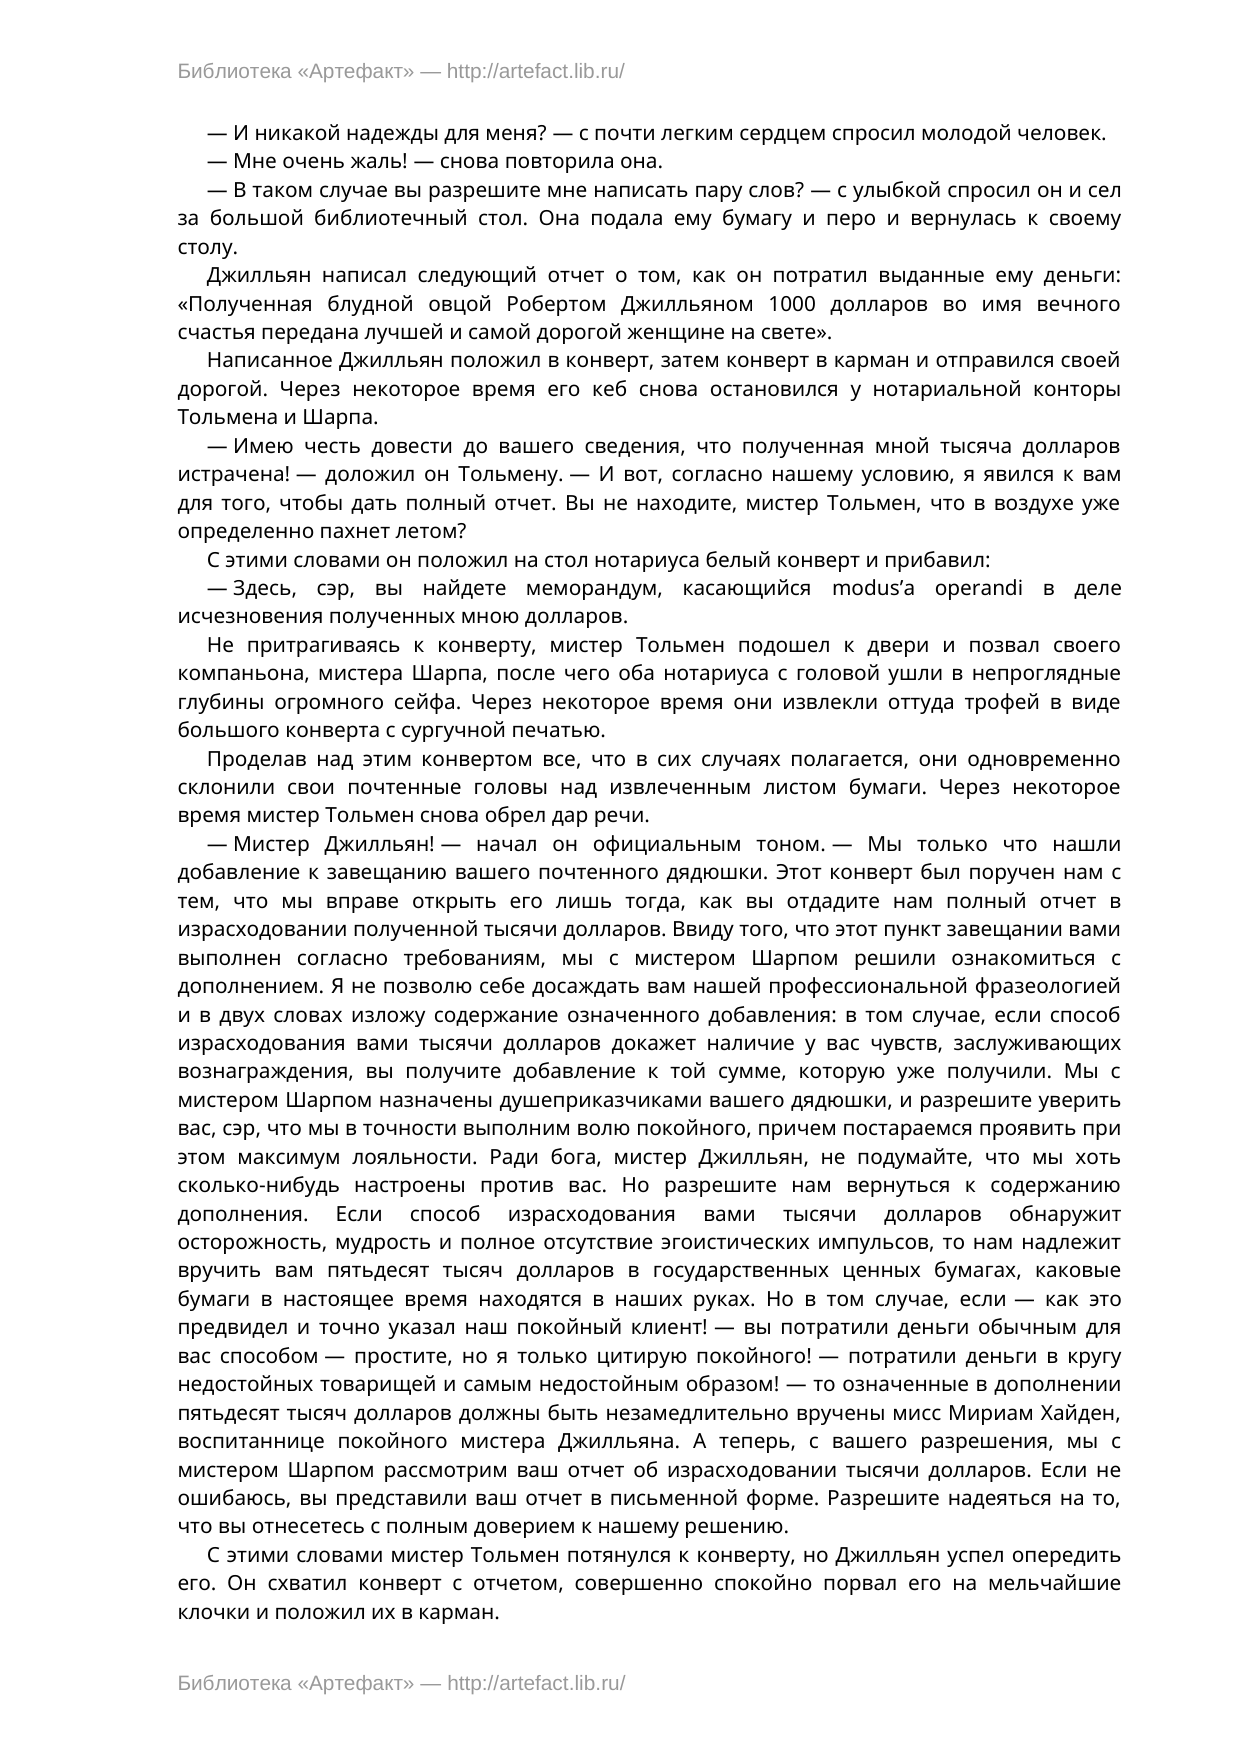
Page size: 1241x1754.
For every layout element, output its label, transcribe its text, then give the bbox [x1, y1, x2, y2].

text — И никакой надежды для меня? — с почти легким сердцем спросил молодой человек. [177, 118, 1122, 147]
text С этими словами он положил на стол нотариуса белый конверт и прибавил: [177, 545, 1122, 573]
text — Имею честь довести до вашего сведения, что полученная мной тысяча долларов истрачена! — доложил он Тольмену. — И вот, согласно нашему условию, я явился к вам для того, чтобы дать полный отчет. Вы не находите, мистер Тольмен, что в воздухе уже определенно пахнет летом? [177, 431, 1122, 545]
text — В таком случае вы разрешите мне написать пару слов? — с улыбкой спросил он и сел за большой библиотечный стол. Она подала ему бумагу и перо и вернулась к своему столу. [177, 175, 1122, 260]
text С этими словами мистер Тольмен потянулся к конверту, но Джилльян успел опередить его. Он схватил конверт с отчетом, совершенно спокойно порвал его на мельчайшие клочки и положил их в карман. [177, 1540, 1122, 1625]
text — Здесь, сэр, вы найдете меморандум, касающийся modus’a operandi в деле исчезновения полученных мною долларов. [177, 573, 1122, 630]
text — Мне очень жаль! — снова повторила она. [177, 147, 1122, 175]
text Проделав над этим конвертом все, что в сих случаях полагается, они одновременно склонили свои почтенные головы над извлеченным листом бумаги. Через некоторое время мистер Тольмен снова обрел дар речи. [177, 744, 1122, 829]
text Не притрагиваясь к конверту, мистер Тольмен подошел к двери и позвал своего компаньона, мистера Шарпа, после чего оба нотариуса с головой ушли в непроглядные глубины огромного сейфа. Через некоторое время они извлекли оттуда трофей в виде большого конверта с сургучной печатью. [177, 630, 1122, 744]
text Джилльян написал следующий отчет о том, как он потратил выданные ему деньги: «Полученная блудной овцой Робертом Джилльяном 1000 долларов во имя вечного счастья передана лучшей и самой дорогой женщине на свете». [177, 260, 1122, 346]
text — Мистер Джилльян! — начал он официальным тоном. — Мы только что нашли добавление к завещанию вашего почтенного дядюшки. Этот конверт был поручен нам с тем, что мы вправе открыть его лишь тогда, как вы отдадите нам полный отчет в израсходовании полученной тысячи долларов. Ввиду того, что этот пункт завещании вами выполнен согласно требованиям, мы с мистером Шарпом решили ознакомиться с дополнением. Я не позволю себе досаждать вам нашей профессиональной фразеологией и в двух словах изложу содержание означенного добавления: в том случае, если способ израсходования вами тысячи долларов докажет наличие у вас чувств, заслуживающих вознаграждения, вы получите добавление к той сумме, которую уже получили. Мы с мистером Шарпом назначены душеприказчиками вашего дядюшки, и разрешите уверить вас, сэр, что мы в точности выполним волю покойного, причем постараемся проявить при этом максимум лояльности. Ради бога, мистер Джилльян, не подумайте, что мы хоть сколько-нибудь настроены против вас. Но разрешите нам вернуться к содержанию дополнения. Если способ израсходования вами тысячи долларов обнаружит осторожность, мудрость и полное отсутствие эгоистических импульсов, то нам надлежит вручить вам пятьдесят тысяч долларов в государственных ценных бумагах, каковые бумаги в настоящее время находятся в наших руках. Но в том случае, если — как это предвидел и точно указал наш покойный клиент! — вы потратили деньги обычным для вас способом — простите, но я только цитирую покойного! — потратили деньги в кругу недостойных товарищей и самым недостойным образом! — то означенные в дополнении пятьдесят тысяч долларов должны быть незамедлительно вручены мисс Мириам Хайден, воспитаннице покойного мистера Джилльяна. А теперь, с вашего разрешения, мы с мистером Шарпом рассмотрим ваш отчет об израсходовании тысячи долларов. Если не ошибаюсь, вы представили ваш отчет в письменной форме. Разрешите надеяться на то, что вы отнесетесь с полным доверием к нашему решению. [177, 829, 1122, 1540]
text Написанное Джилльян положил в конверт, затем конверт в карман и отправился своей дорогой. Через некоторое время его кеб снова остановился у нотариальной конторы Тольмена и Шарпа. [177, 346, 1122, 431]
